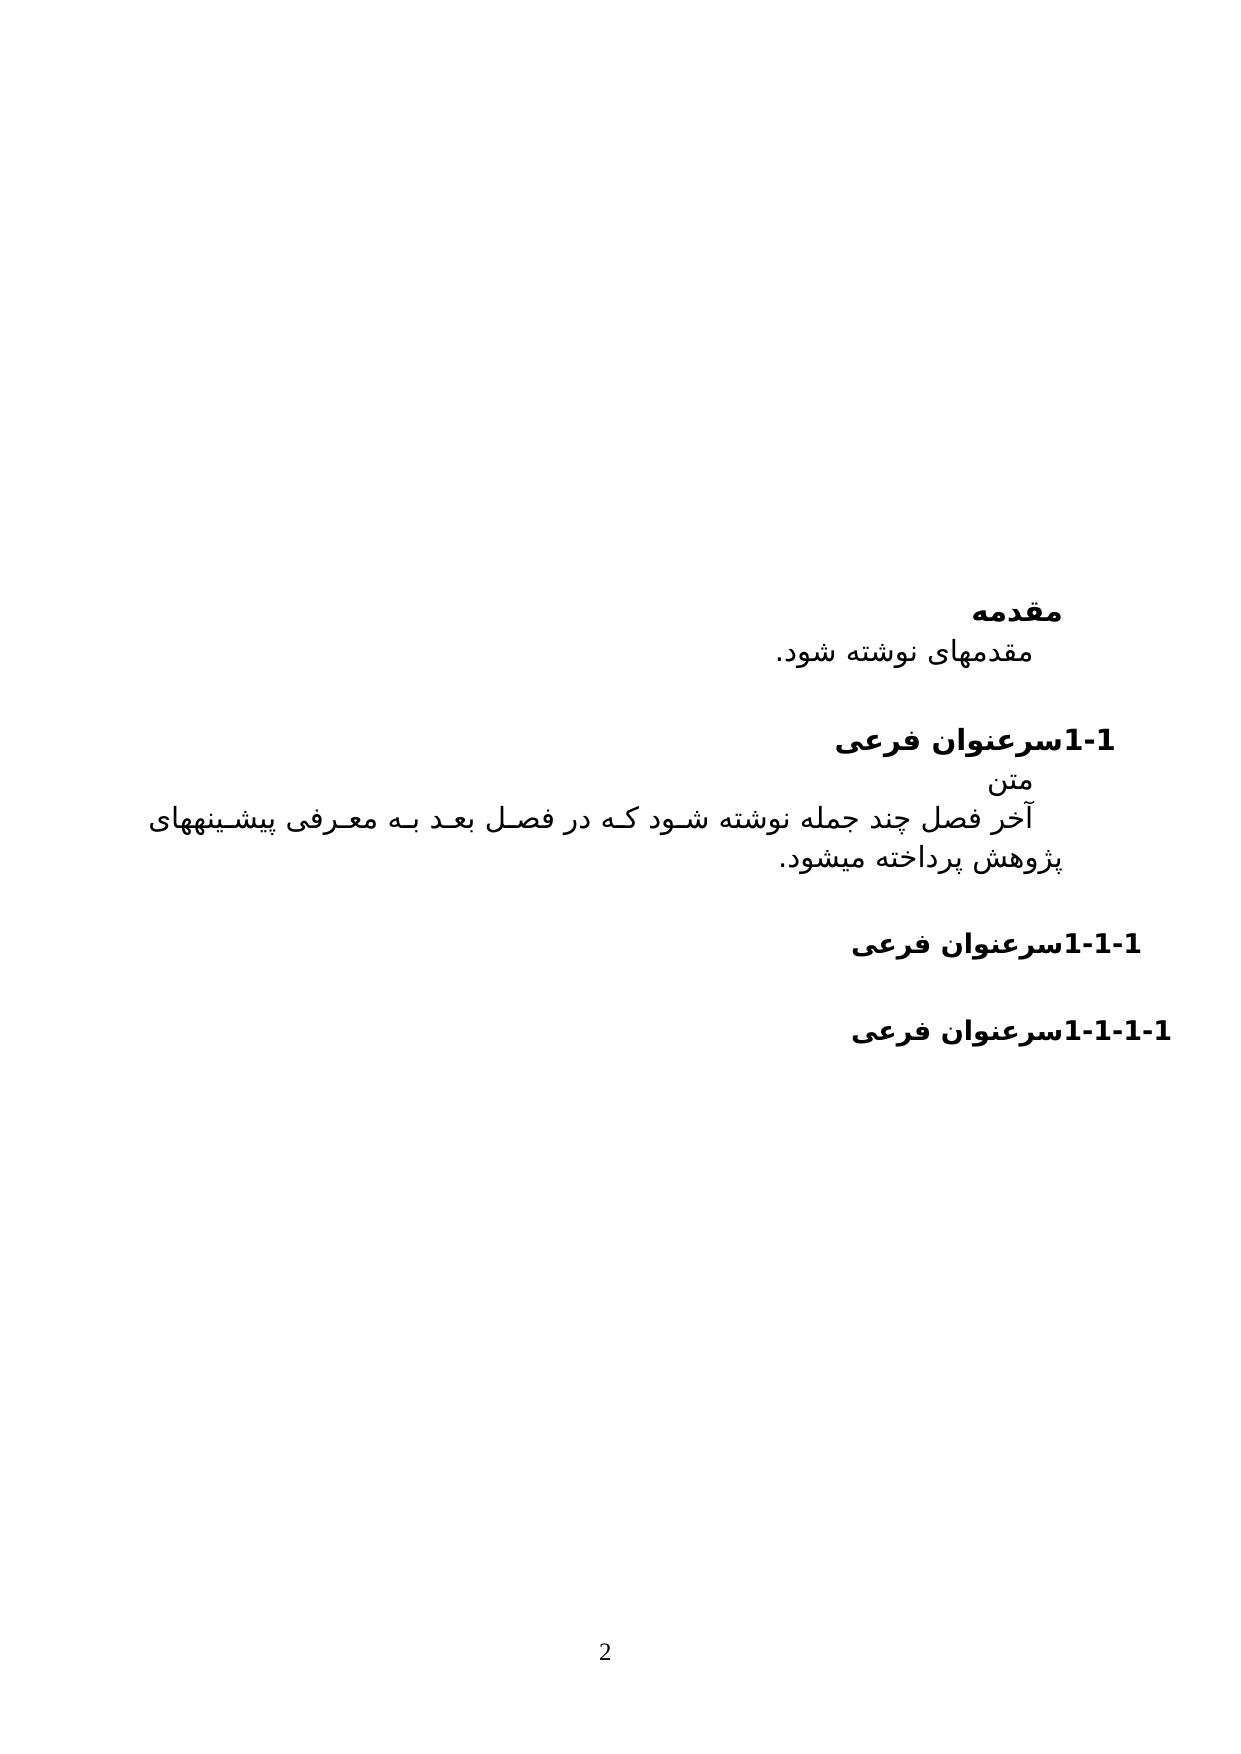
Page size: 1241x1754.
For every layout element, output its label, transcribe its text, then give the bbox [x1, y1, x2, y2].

text سرعنوان فرعی [148, 723, 1063, 757]
text مقدمه [148, 594, 1063, 628]
text آخر فصل چند جمله نوشته شود که در فصل بعد به معرفی پیشینه‏های پژوهش پرداخته می‏شود. [148, 801, 1063, 874]
subtitle سرعنوان فرعی [148, 1015, 1063, 1047]
text سرعنوان فرعی [148, 929, 1063, 960]
text مقدمه‏ای نوشته شود. [148, 634, 1063, 668]
text متن [148, 762, 1063, 796]
